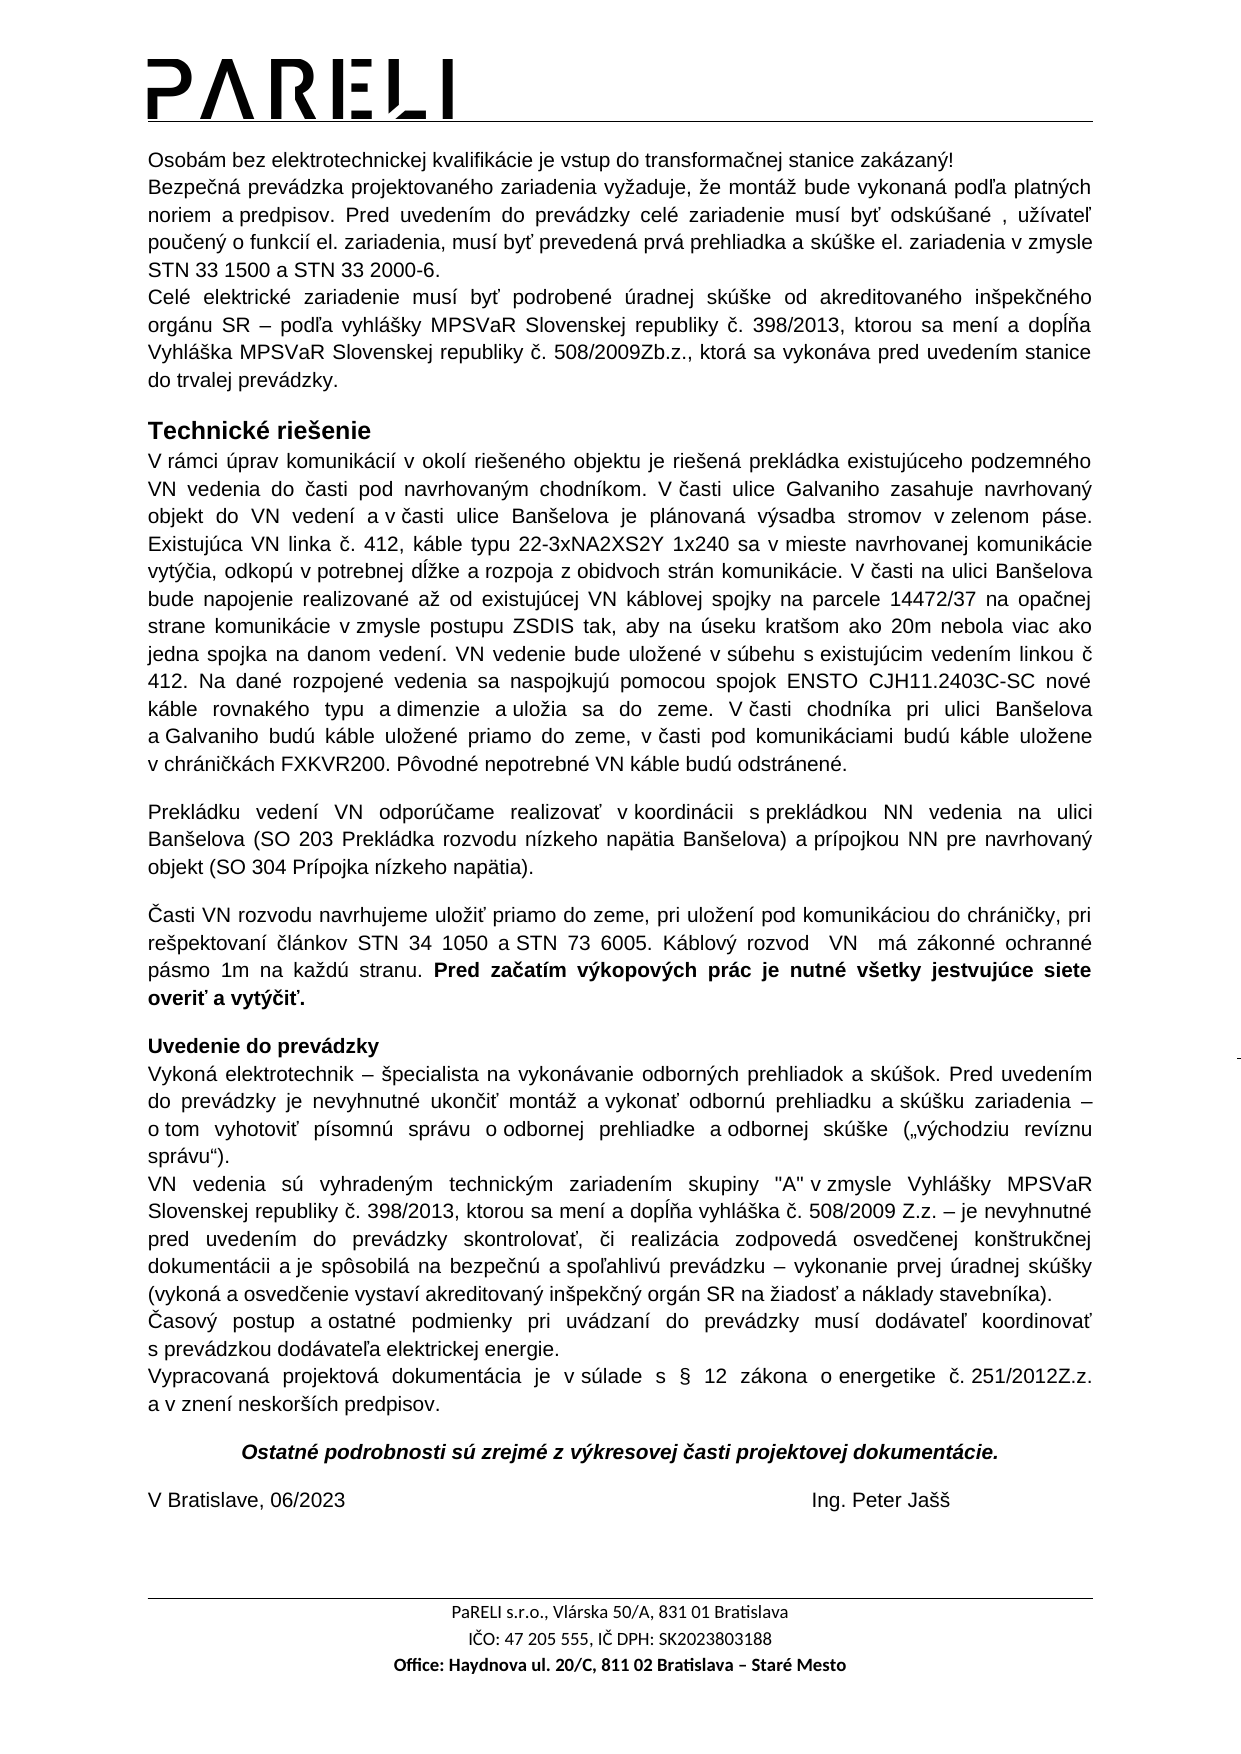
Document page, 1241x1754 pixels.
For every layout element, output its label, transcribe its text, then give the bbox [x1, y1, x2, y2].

text VN vedenia sú vyhradeným technickým zariadením skupiny "A" v zmysle Vyhlášky MPSVaR Slovenskej republiky č. 398/2013, ktorou sa mení a dopĺňa vyhláška č. 508/2009 Z.z. – je nevyhnutné pred uvedením do prevádzky skontrolovať, či realizácia zodpovedá osvedčenej konštrukčnej dokumentácii a je spôsobilá na bezpečnú a spoľahlivú prevádzku – vykonanie prvej úradnej skúšky (vykoná a osvedčenie vystaví akreditovaný inšpekčný orgán SR na žiadosť a náklady stavebníka). [148, 1171, 1093, 1305]
text V rámci úprav komunikácií v okolí riešeného objektu je riešená prekládka existujúceho podzemného VN vedenia do časti pod navrhovaným chodníkom. V časti ulice Galvaniho zasahuje navrhovaný objekt do VN vedení a v časti ulice Banšelova je plánovaná výsadba stromov v zelenom páse. Existujúca VN linka č. 412, káble typu 22-3xNA2XS2Y 1x240 sa v mieste navrhovanej komunikácie vytýčia, odkopú v potrebnej dĺžke a rozpoja z obidvoch strán komunikácie. V časti na ulici Banšelova bude napojenie realizované až od existujúcej VN káblovej spojky na parcele 14472/37 na opačnej strane komunikácie v zmysle postupu ZSDIS tak, aby na úseku kratšom ako 20m nebola viac ako jedna spojka na danom vedení. VN vedenie bude uložené v súbehu s existujúcim vedením linkou č 412. Na dané rozpojené vedenia sa naspojkujú pomocou spojok ENSTO CJH11.2403C-SC nové káble rovnakého typu a dimenzie a uložia sa do zeme. V časti chodníka pri ulici Banšelova a Galvaniho budú káble uložené priamo do zeme, v časti pod komunikáciami budú káble uložene v chráničkách FXKVR200. Pôvodné nepotrebné VN káble budú odstránené. [148, 449, 1093, 775]
text Bezpečná prevádzka projektovaného zariadenia vyžaduje, že montáž bude vykonaná podľa platných noriem a predpisov. Pred uvedením do prevádzky celé zariadenie musí byť odskúšané , užívateľ poučený o funkcií el. zariadenia, musí byť prevedená prvá prehliadka a skúške el. zariadenia v zmysle STN 33 1500 a STN 33 2000-6. [148, 175, 1093, 282]
text Časti VN rozvodu navrhujeme uložiť priamo do zeme, pri uložení pod komunikáciou do chráničky, pri rešpektovaní článkov STN 34 1050 a STN 73 6005. Káblový rozvod VN má zákonné ochranné pásmo 1m na každú stranu. Pred začatím výkopových prác je nutné všetky jestvujúce siete overiť a vytýčiť. [148, 903, 1093, 1009]
text Vypracovaná projektová dokumentácia je v súlade s § 12 zákona o energetike č. 251/2012Z.z. a v znení neskorších predpisov. [148, 1364, 1093, 1415]
text V Bratislave, 06/2023 Ing. Peter Jašš [148, 1488, 1093, 1512]
text Prekládku vedení VN odporúčame realizovať v koordinácii s prekládkou NN vedenia na ulici Banšelova (SO 203 Prekládka rozvodu nízkeho napätia Banšelova) a prípojkou NN pre navrhovaný objekt (SO 304 Prípojka nízkeho napätia). [148, 800, 1093, 879]
picture [147, 59, 453, 119]
text Celé elektrické zariadenie musí byť podrobené úradnej skúške od akreditovaného inšpekčného orgánu SR – podľa vyhlášky MPSVaR Slovenskej republiky č. 398/2013, ktorou sa mení a dopĺňa Vyhláška MPSVaR Slovenskej republiky č. 508/2009Zb.z., ktorá sa vykonáva pred uvedením stanice do trvalej prevádzky. [148, 285, 1093, 392]
text Vykoná elektrotechnik – špecialista na vykonávanie odborných prehliadok a skúšok. Pred uvedením do prevádzky je nevyhnutné ukončiť montáž a vykonať odbornú prehliadku a skúšku zariadenia – o tom vyhotoviť písomnú správu o odbornej prehliadke a odbornej skúške („východziu revíznu správu“). [148, 1061, 1093, 1168]
text Uvedenie do prevádzky [148, 1034, 1093, 1058]
text Časový postup a ostatné podmienky pri uvádzaní do prevádzky musí dodávateľ koordinovať s prevádzkou dodávateľa elektrickej energie. [148, 1309, 1093, 1360]
text Osobám bez elektrotechnickej kvalifikácie je vstup do transformačnej stanice zakázaný! [148, 148, 1093, 172]
text Technické riešenie [148, 416, 1093, 445]
text Ostatné podrobnosti sú zrejmé z výkresovej časti projektovej dokumentácie. [148, 1440, 1093, 1464]
